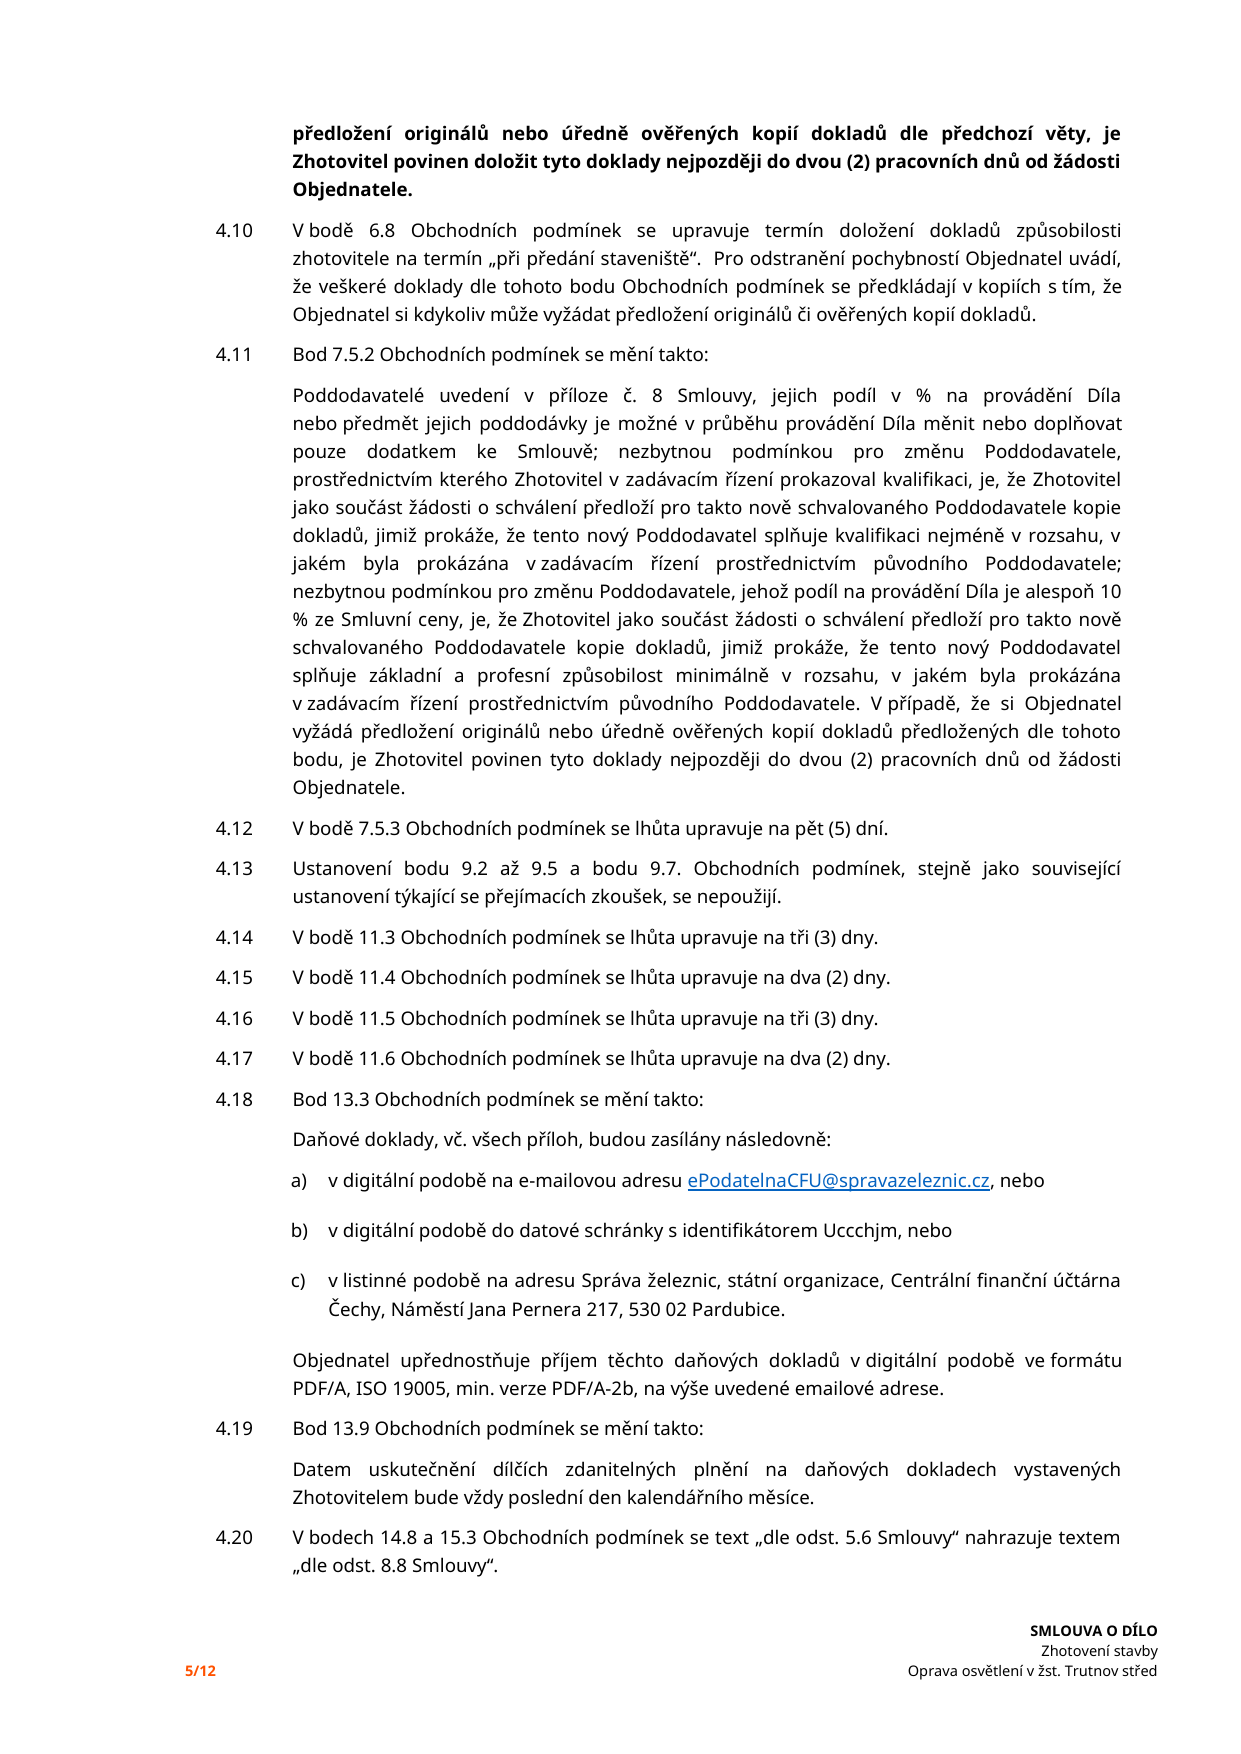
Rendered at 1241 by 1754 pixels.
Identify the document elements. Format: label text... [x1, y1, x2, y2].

text Ustanovení bodu 9.2 až 9.5 a bodu 9.7. Obchodních podmínek, stejně jako související ustanovení týkající se přejímacích zkoušek, se nepoužijí. [216, 856, 1122, 909]
text Bod 13.9 Obchodních podmínek se mění takto: [216, 1415, 1122, 1441]
text V bodě 11.5 Obchodních podmínek se lhůta upravuje na tři (3) dny. [216, 1005, 1122, 1031]
list v digitální podobě na e-mailovou adresu ePodatelnaCFU@spravazeleznic.cz, nebo [291, 1167, 1122, 1193]
text V bodě 7.5.3 Obchodních podmínek se lhůta upravuje na pět (5) dní. [216, 815, 1122, 841]
list Daňové doklady, vč. všech příloh, budou zasílány následovně: [292, 1127, 1122, 1152]
list v digitální podobě do datové schránky s identifikátorem Uccchjm, nebo [291, 1217, 1122, 1243]
list Datem uskutečnění dílčích zdanitelných plnění na daňových dokladech vystavených Zhotovitelem bude vždy poslední den kalendářního měsíce. [292, 1456, 1122, 1509]
text Bod 13.3 Obchodních podmínek se mění takto: [216, 1086, 1122, 1112]
text V bodě 11.4 Obchodních podmínek se lhůta upravuje na dva (2) dny. [216, 965, 1122, 990]
text V bodě 11.6 Obchodních podmínek se lhůta upravuje na dva (2) dny. [216, 1046, 1122, 1071]
list Objednatel upřednostňuje příjem těchto daňových dokladů v digitální podobě ve formátu PDF/A, ISO 19005, min. verze PDF/A-2b, na výše uvedené emailové adrese. [292, 1347, 1122, 1400]
text V bodě 6.8 Obchodních podmínek se upravuje termín doložení dokladů způsobilosti zhotovitele na termín „při předání staveniště“. Pro odstranění pochybností Objednatel uvádí, že veškeré doklady dle tohoto bodu Obchodních podmínek se předkládají v kopiích s tím, že Objednatel si kdykoliv může vyžádat předložení originálů či ověřených kopií dokladů. [216, 217, 1122, 327]
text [292, 121, 1122, 202]
text Poddodavatelé uvedení v příloze č. 8 Smlouvy, jejich podíl v % na provádění Díla nebo předmět jejich poddodávky je možné v průběhu provádění Díla měnit nebo doplňovat pouze dodatkem ke Smlouvě; nezbytnou podmínkou pro změnu Poddodavatele, prostřednictvím kterého Zhotovitel v zadávacím řízení prokazoval kvalifikaci, je, že Zhotovitel jako součást žádosti o schválení předloží pro takto nově schvalovaného Poddodavatele kopie dokladů, jimiž prokáže, že tento nový Poddodavatel splňuje kvalifikaci nejméně v rozsahu, v jakém byla prokázána v zadávacím řízení prostřednictvím původního Poddodavatele; nezbytnou podmínkou pro změnu Poddodavatele, jehož podíl na provádění Díla je alespoň 10 % ze Smluvní ceny, je, že Zhotovitel jako součást žádosti o schválení předloží pro takto nově schvalovaného Poddodavatele kopie dokladů, jimiž prokáže, že tento nový Poddodavatel splňuje základní a profesní způsobilost minimálně v rozsahu, v jakém byla prokázána v zadávacím řízení prostřednictvím původního Poddodavatele. V případě, že si Objednatel vyžádá předložení originálů nebo úředně ověřených kopií dokladů předložených dle tohoto bodu, je Zhotovitel povinen tyto doklady nejpozději do dvou (2) pracovních dnů od žádosti Objednatele. [292, 382, 1122, 800]
list v listinné podobě na adresu Správa železnic, státní organizace, Centrální finanční účtárna Čechy, Náměstí Jana Pernera 217, 530 02 Pardubice. [291, 1267, 1122, 1322]
text V bodě 11.3 Obchodních podmínek se lhůta upravuje na tři (3) dny. [216, 924, 1122, 950]
text Bod 7.5.2 Obchodních podmínek se mění takto: [216, 342, 1122, 367]
text V bodech 14.8 a 15.3 Obchodních podmínek se text „dle odst. 5.6 Smlouvy“ nahrazuje textem „dle odst. 8.8 Smlouvy“. [216, 1524, 1122, 1578]
